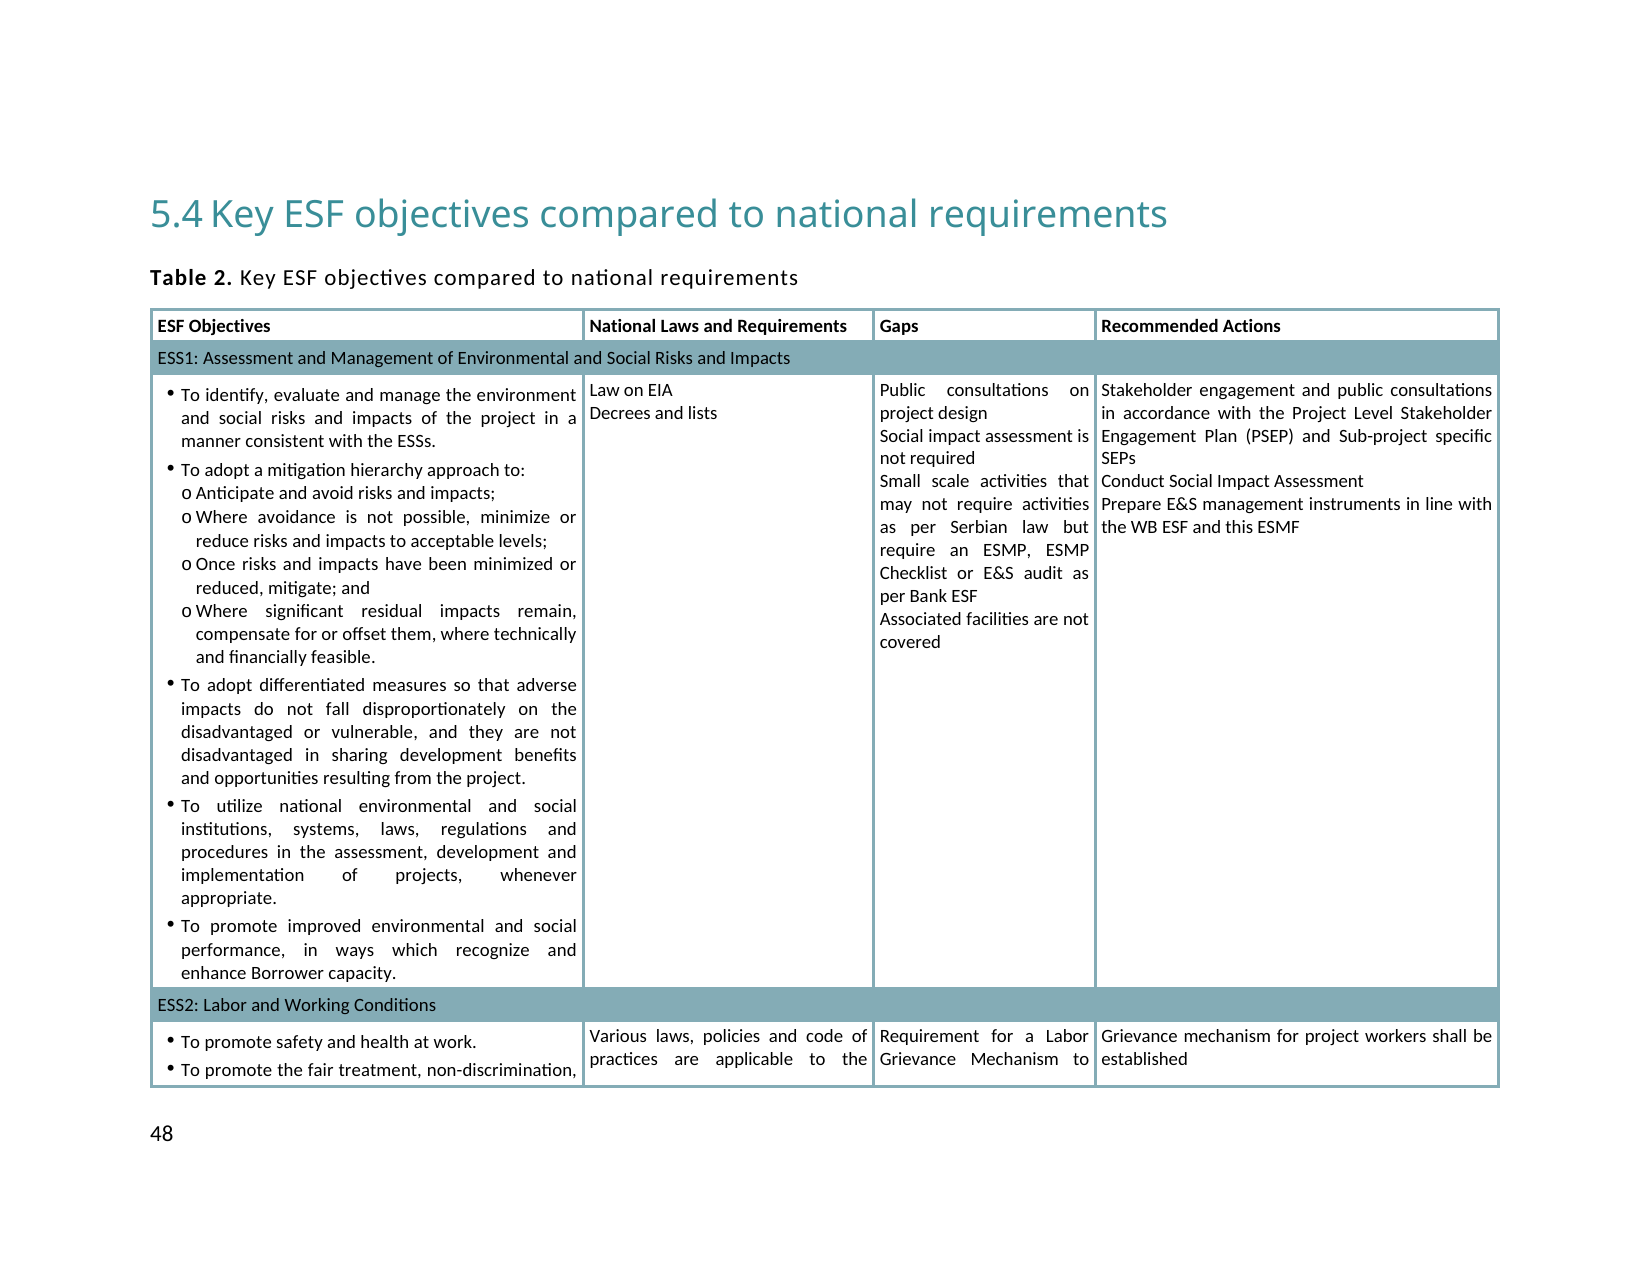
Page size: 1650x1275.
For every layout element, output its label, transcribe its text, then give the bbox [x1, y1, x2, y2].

table_cell Public consultations on project design Social impact assessment is not required Small scale activities that may not require activities as per Serbian law but require an ESMP, ESMP Checklist or E&S audit as per Bank ESF Associated facilities are not covered [875, 375, 1094, 987]
table_cell Law on EIA Decrees and lists [585, 375, 872, 987]
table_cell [1097, 1022, 1497, 1085]
table_header Gaps [875, 311, 1094, 340]
table_header Recommended Actions [1097, 311, 1497, 340]
table_cell ESS2: Labor and Working Conditions [153, 990, 1497, 1019]
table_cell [875, 1022, 1094, 1085]
table_cell ESS1: Assessment and Management of Environmental and Social Risks and Impacts [153, 343, 1497, 372]
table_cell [585, 1022, 872, 1085]
text Table 2. Key ESF objectives compared to national requirements [150, 263, 1500, 292]
table_cell Stakeholder engagement and public consultations in accordance with the Project Level Stakeholder Engagement Plan (PSEP) and Sub-project specific SEPs Conduct Social Impact Assessment Prepare E&S management instruments in line with the WB ESF and this ESMF [1097, 375, 1497, 987]
table_header National Laws and Requirements [585, 311, 872, 340]
subtitle Key ESF objectives compared to national requirements [150, 187, 1500, 238]
table_cell To identify, evaluate and manage the environment and social risks and impacts of the project in a manner consistent with the ESSs. To adopt a mitigation hierarchy approach to: Anticipate and avoid risks and impacts; Where avoidance is not possible, minimize or reduce risks and impacts to acceptable levels; Once risks and impacts have been minimized or reduced, mitigate; and Where significant residual impacts remain, compensate for or offset them, where technically and financially feasible. To adopt differentiated measures so that adverse impacts do not fall disproportionately on the disadvantaged or vulnerable, and they are not disadvantaged in sharing development benefits and opportunities resulting from the project. To utilize national environmental and social institutions, systems, laws, regulations and procedures in the assessment, development and implementation of projects, whenever appropriate. To promote improved environmental and social performance, in ways which recognize and enhance Borrower capacity. [153, 375, 582, 987]
table_header ESF Objectives [153, 311, 582, 340]
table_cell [153, 1022, 582, 1085]
